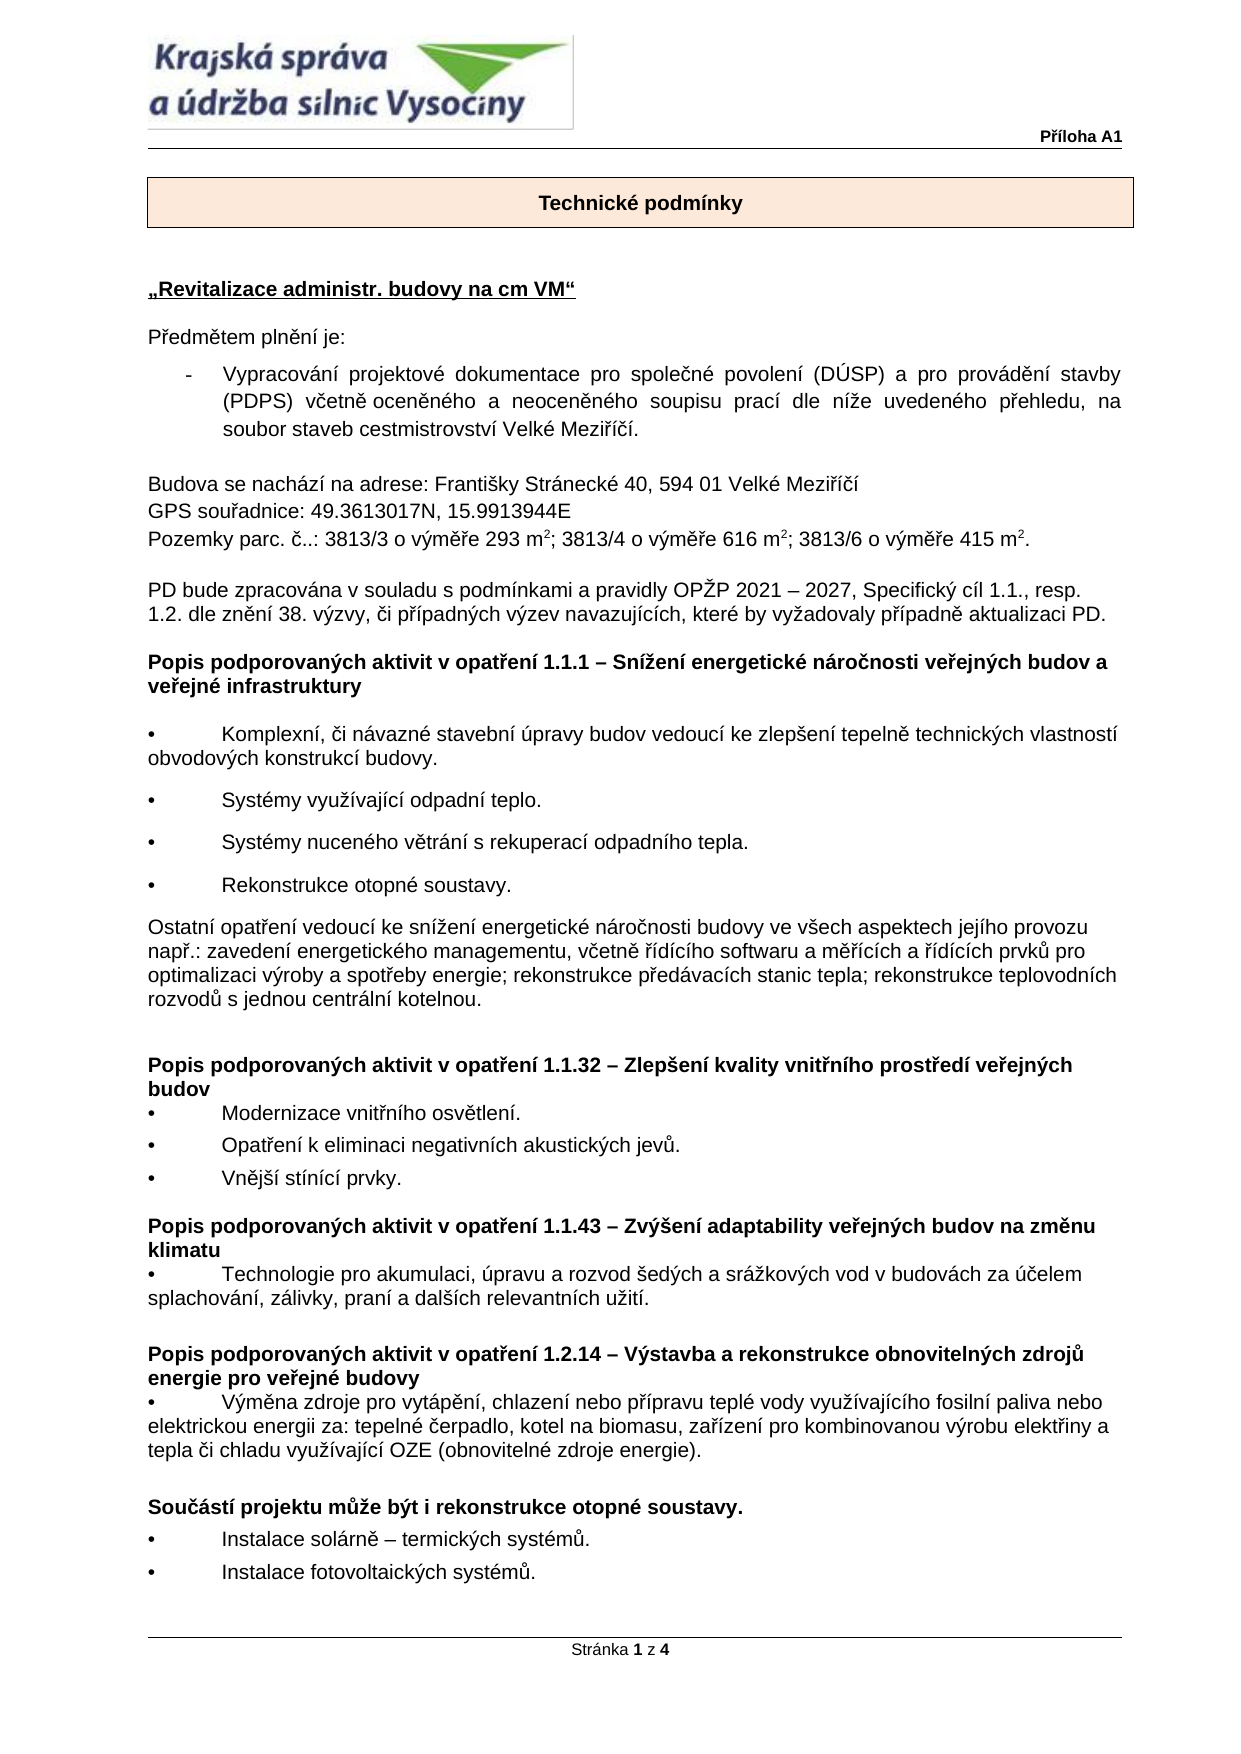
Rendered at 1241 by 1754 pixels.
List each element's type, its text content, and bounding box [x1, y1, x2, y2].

picture [147, 35, 574, 131]
list Instalace fotovoltaických systémů. [148, 1560, 1122, 1584]
list Systémy využívající odpadní teplo. [148, 788, 1122, 812]
text PD bude zpracována v souladu s podmínkami a pravidly OPŽP 2021 – 2027, Specifický cíl 1.1., resp. 1.2. dle znění 38. výzvy, či případných výzev navazujících, které by vyžadovaly případně aktualizaci PD. [148, 578, 1122, 626]
text GPS souřadnice: 49.3613017N, 15.9913944E [148, 499, 1122, 523]
list Systémy nuceného větrání s rekuperací odpadního tepla. [148, 830, 1122, 854]
list Technologie pro akumulaci, úpravu a rozvod šedých a srážkových vod v budovách za účelem splachování, zálivky, praní a dalších relevantních užití. [148, 1262, 1122, 1309]
text Popis podporovaných aktivit v opatření 1.1.1 – Snížení energetické náročnosti veřejných budov a veřejné infrastruktury [148, 650, 1122, 698]
text Předmětem plnění je: [148, 325, 1122, 349]
list Vnější stínící prvky. [148, 1166, 1122, 1190]
text „Revitalizace administr. budovy na cm VM“ [148, 277, 1122, 301]
text Ostatní opatření vedoucí ke snížení energetické náročnosti budovy ve všech aspektech jejího provozu např.: zavedení energetického managementu, včetně řídícího softwaru a měřících a řídících prvků pro optimalizaci výroby a spotřeby energie; rekonstrukce předávacích stanic tepla; rekonstrukce teplovodních rozvodů s jednou centrální kotelnou. [148, 914, 1122, 1010]
text Pozemky parc. č..: 3813/3 o výměře 293 m2; 3813/4 o výměře 616 m2; 3813/6 o výměře 415 m2. [148, 527, 1122, 551]
table_header Technické podmínky [148, 178, 1133, 227]
text Popis podporovaných aktivit v opatření 1.2.14 – Výstavba a rekonstrukce obnovitelných zdrojů energie pro veřejné budovy [148, 1342, 1122, 1390]
text Popis podporovaných aktivit v opatření 1.1.32 – Zlepšení kvality vnitřního prostředí veřejných budov [148, 1053, 1122, 1101]
list Opatření k eliminaci negativních akustických jevů. [148, 1133, 1122, 1157]
text Budova se nachází na adrese: Františky Stránecké 40, 594 01 Velké Meziříčí [148, 472, 1122, 496]
list Instalace solárně – termických systémů. [148, 1527, 1122, 1551]
list Modernizace vnitřního osvětlení. [148, 1101, 1122, 1124]
list Výměna zdroje pro vytápění, chlazení nebo přípravu teplé vody využívajícího fosilní paliva nebo elektrickou energii za: tepelné čerpadlo, kotel na biomasu, zařízení pro kombinovanou výrobu elektřiny a tepla či chladu využívající OZE (obnovitelné zdroje energie). [148, 1390, 1122, 1462]
list Rekonstrukce otopné soustavy. [148, 872, 1122, 896]
text Součástí projektu může být i rekonstrukce otopné soustavy. [148, 1494, 1122, 1518]
text Popis podporovaných aktivit v opatření 1.1.43 – Zvýšení adaptability veřejných budov na změnu klimatu [148, 1214, 1122, 1262]
list Vypracování projektové dokumentace pro společné povolení (DÚSP) a pro provádění stavby (PDPS) včetně oceněného a neoceněného soupisu prací dle níže uvedeného přehledu, na soubor staveb cestmistrovství Velké Meziříčí. [185, 361, 1122, 441]
list Komplexní, či návazné stavební úpravy budov vedoucí ke zlepšení tepelně technických vlastností obvodových konstrukcí budovy. [148, 722, 1122, 770]
